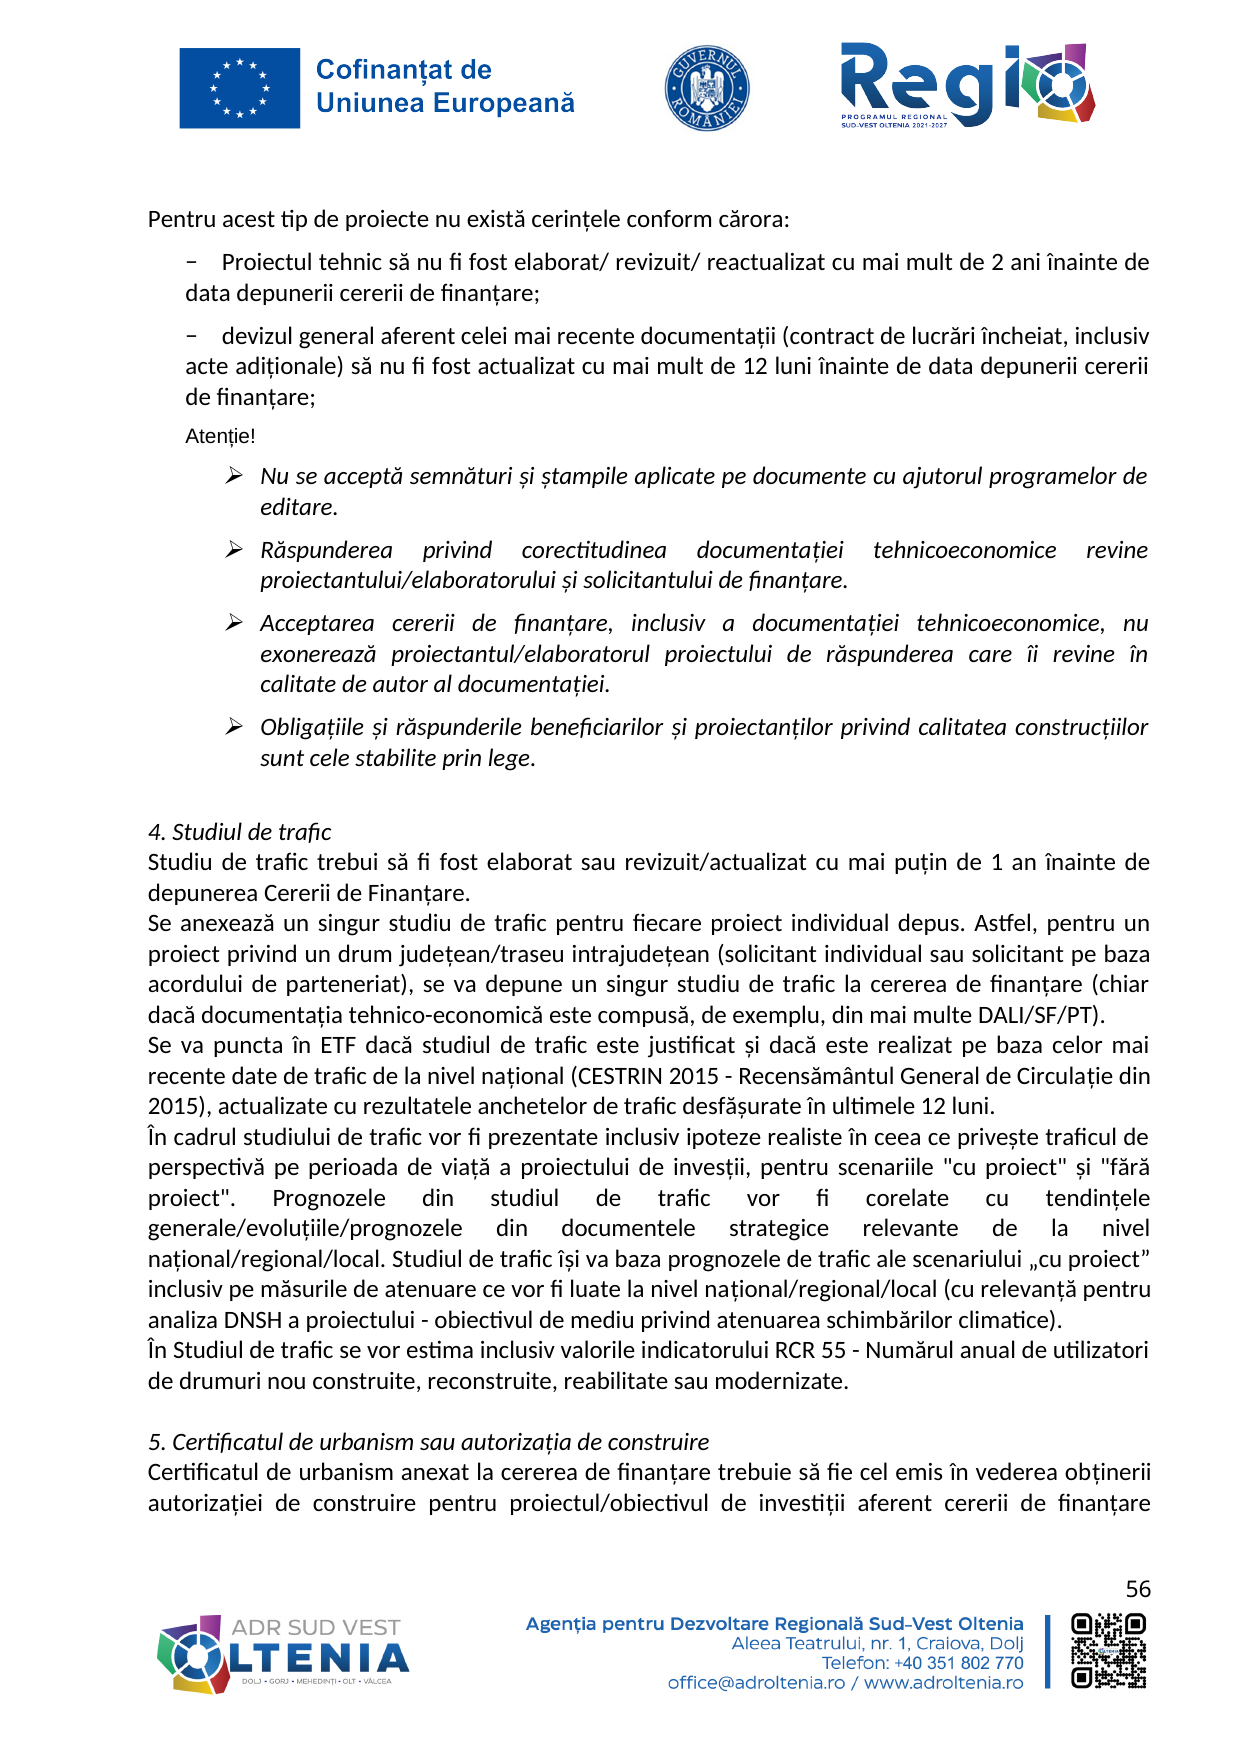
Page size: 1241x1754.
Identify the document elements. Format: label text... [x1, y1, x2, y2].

text În cadrul studiului de trafic vor fi prezentate inclusiv ipoteze realiste în ceea ce privește traficul de perspectivă pe perioada de viață a proiectului de invesții, pentru scenariile "cu proiect" și "fără proiect". Prognozele din studiul de trafic vor fi corelate cu tendințele generale/evoluțiile/prognozele din documentele strategice relevante de la nivel naţional/regional/local. Studiul de trafic îşi va baza prognozele de trafic ale scenariului „cu proiect” inclusiv pe măsurile de atenuare ce vor fi luate la nivel naţional/regional/local (cu relevanţă pentru analiza DNSH a proiectului - obiectivul de mediu privind atenuarea schimbărilor climatice). [148, 1121, 1152, 1334]
list Obligațiile și răspunderile beneficiarilor și proiectanților privind calitatea construcțiilor sunt cele stabilite prin lege. [223, 712, 1152, 773]
picture [147, 1604, 1151, 1701]
list Răspunderea privind corectitudinea documentației tehnicoeconomice revine proiectantului/elaboratorului și solicitantului de finanțare. [223, 534, 1152, 595]
list Nu se acceptă semnături și ștampile aplicate pe documente cu ajutorul programelor de editare. [223, 460, 1152, 521]
text Se anexează un singur studiu de trafic pentru fiecare proiect individual depus. Astfel, pentru un proiect privind un drum judeţean/traseu intrajudețean (solicitant individual sau solicitant pe baza acordului de parteneriat), se va depune un singur studiu de trafic la cererea de finanțare (chiar dacă documentația tehnico-economică este compusă, de exemplu, din mai multe DALI/SF/PT). [148, 907, 1152, 1029]
text În Studiul de trafic se vor estima inclusiv valorile indicatorului RCR 55 - Numărul anual de utilizatori de drumuri nou construite, reconstruite, reabilitate sau modernizate. [148, 1334, 1152, 1396]
list − devizul general aferent celei mai recente documentații (contract de lucrări încheiat, inclusiv acte adiționale) să nu fi fost actualizat cu mai mult de 12 luni înainte de data depunerii cererii de finanțare; [185, 320, 1152, 411]
text 4. Studiul de trafic [148, 816, 1152, 846]
picture [174, 43, 577, 132]
text Se va puncta în ETF dacă studiul de trafic este justificat și dacă este realizat pe baza celor mai recente date de trafic de la nivel naţional (CESTRIN 2015 - Recensământul General de Circulaţie din 2015), actualizate cu rezultatele anchetelor de trafic desfășurate în ultimele 12 luni. [148, 1029, 1152, 1121]
text Studiu de trafic trebui să fi fost elaborat sau revizuit/actualizat cu mai puțin de 1 an înainte de depunerea Cererii de Finanțare. [148, 846, 1152, 907]
list − Proiectul tehnic să nu fi fost elaborat/ revizuit/ reactualizat cu mai mult de 2 ani înainte de data depunerii cererii de finanțare; [185, 246, 1152, 307]
list Acceptarea cererii de finanțare, inclusiv a documentației tehnicoeconomice, nu exonerează proiectantul/elaboratorul proiectului de răspunderea care îi revine în calitate de autor al documentației. [223, 607, 1152, 699]
picture [660, 43, 755, 133]
text 5. Certificatul de urbanism sau autorizaţia de construire [148, 1426, 1152, 1457]
picture [839, 41, 1098, 131]
text Pentru acest tip de proiecte nu există cerințele conform cărora: [148, 203, 1152, 234]
list Atenție! [185, 424, 1152, 448]
